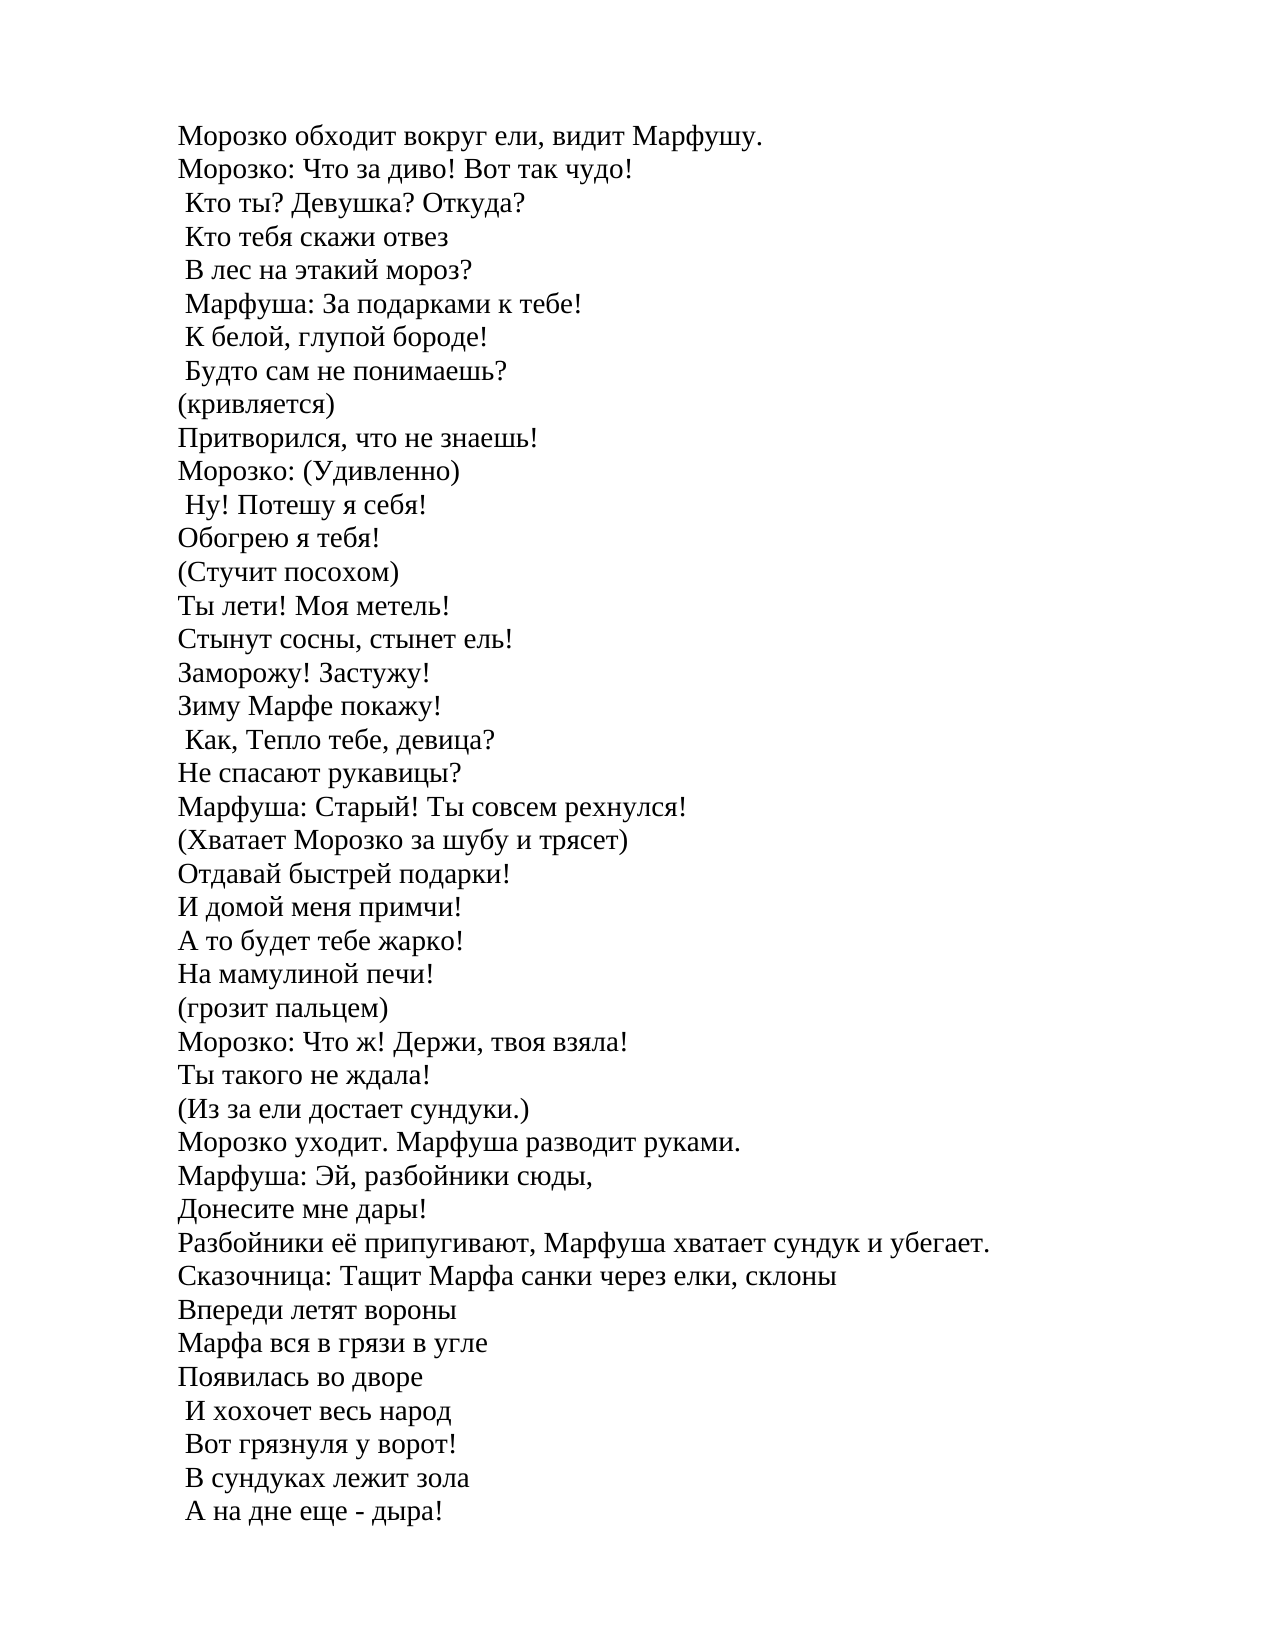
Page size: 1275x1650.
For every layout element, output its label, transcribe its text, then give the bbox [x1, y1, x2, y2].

text Стынут сосны, стынет ель! [177, 621, 1186, 655]
text Сказочница: Тащит Марфа санки через елки, склоны [177, 1258, 1186, 1292]
text Появилась во дворе [177, 1359, 1186, 1393]
text И домой меня примчи! [177, 889, 1186, 923]
text Зиму Марфе покажу! [177, 688, 1186, 722]
text (кривляется) [177, 386, 1186, 420]
text Кто ты? Девушка? Откуда? [177, 185, 1186, 219]
text (Стучит посохом) [177, 554, 1186, 588]
text Морозко: Что за диво! Вот так чудо! [177, 152, 1186, 185]
text Морозко уходит. Марфуша разводит руками. [177, 1124, 1186, 1158]
text А то будет тебе жарко! [177, 923, 1186, 957]
text Притворился, что не знаешь! [177, 420, 1186, 453]
text В лес на этакий мороз? [177, 252, 1186, 286]
text Морозко обходит вокруг ели, видит Марфушу. [177, 118, 1186, 152]
text Ты лети! Моя метель! [177, 588, 1186, 621]
text (Из за ели достает сундуки.) [177, 1091, 1186, 1124]
text (грозит пальцем) [177, 990, 1186, 1024]
text (Хватает Морозко за шубу и трясет) [177, 822, 1186, 856]
text Морозко: Что ж! Держи, твоя взяла! [177, 1024, 1186, 1057]
text Заморожу! Застужу! [177, 655, 1186, 688]
text Отдавай быстрей подарки! [177, 856, 1186, 889]
text Вот грязнуля у ворот! [177, 1426, 1186, 1460]
text На мамулиной печи! [177, 957, 1186, 990]
text Не спасают рукавицы? [177, 755, 1186, 789]
text А на дне еще - дыра! [177, 1493, 1186, 1527]
text Марфуша: За подарками к тебе! [177, 286, 1186, 319]
text В сундуках лежит зола [177, 1460, 1186, 1493]
text Ну! Потешу я себя! [177, 487, 1186, 521]
text Морозко: (Удивленно) [177, 453, 1186, 487]
text Впереди летят вороны [177, 1292, 1186, 1326]
text Будто сам не понимаешь? [177, 353, 1186, 386]
text Марфа вся в грязи в угле [177, 1326, 1186, 1359]
text Разбойники её припугивают, Марфуша хватает сундук и убегает. [177, 1225, 1186, 1258]
text К белой, глупой бороде! [177, 319, 1186, 353]
text Ты такого не ждала! [177, 1057, 1186, 1091]
text Марфуша: Эй, разбойники сюды, [177, 1158, 1186, 1191]
text Обогрею я тебя! [177, 521, 1186, 554]
text Как, Тепло тебе, девица? [177, 722, 1186, 755]
text Кто тебя скажи отвез [177, 219, 1186, 252]
text И хохочет весь народ [177, 1393, 1186, 1426]
text Донесите мне дары! [177, 1191, 1186, 1225]
text Марфуша: Старый! Ты совсем рехнулся! [177, 789, 1186, 822]
